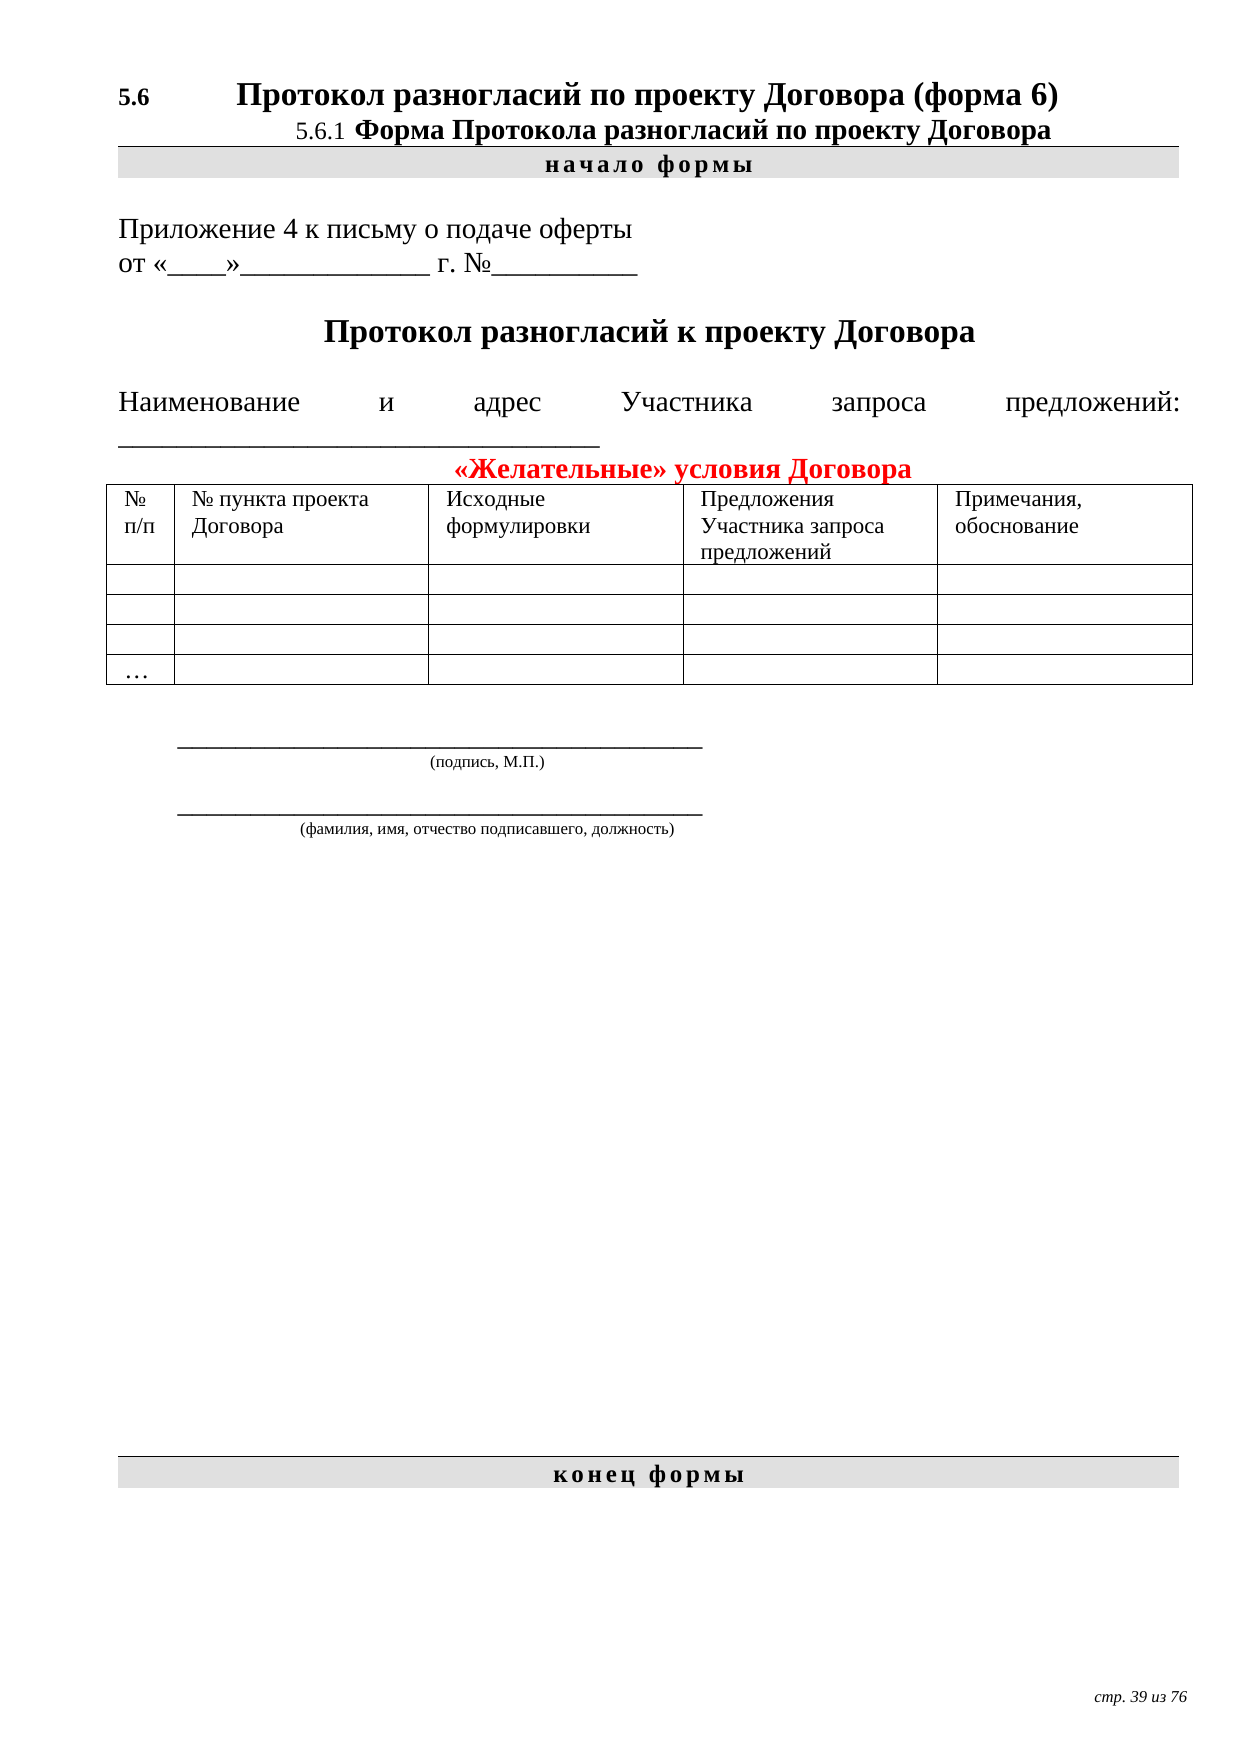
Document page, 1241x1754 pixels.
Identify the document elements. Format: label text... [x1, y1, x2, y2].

table_header Предложения Участника запроса предложений [684, 485, 937, 564]
table_cell [938, 565, 1192, 594]
table_header Исходные формулировки [429, 485, 683, 564]
table_cell [938, 625, 1192, 654]
text ____________________________________ [118, 718, 1181, 752]
table_cell [429, 595, 683, 624]
text «Желательные» условия Договора [118, 451, 1181, 484]
text конец формы [118, 1457, 1179, 1488]
table_cell [175, 565, 428, 594]
table_cell [429, 565, 683, 594]
table_cell [107, 625, 174, 654]
text Наименование и адрес Участника запроса предложений: _________________________________ [118, 384, 1181, 451]
text Протокол разногласий к проекту Договора [118, 312, 1181, 350]
table_cell … [107, 655, 174, 683]
text (фамилия, имя, отчество подписавшего, должность) [118, 819, 797, 852]
table_cell [429, 625, 683, 654]
table_cell [684, 625, 937, 654]
table_cell [175, 625, 428, 654]
table_cell [684, 595, 937, 624]
text начало формы [118, 147, 1179, 178]
text ____________________________________ [118, 785, 1181, 819]
table_cell [175, 655, 428, 683]
text Форма Протокола разногласий по проекту Договора [236, 112, 1181, 146]
table_cell [684, 565, 937, 594]
text (подпись, М.П.) [118, 752, 797, 785]
table_cell [107, 565, 174, 594]
table_cell [938, 595, 1192, 624]
table_header Примечания, обоснование [938, 485, 1192, 564]
table_header № пункта проекта Договора [175, 485, 428, 564]
table_cell [107, 595, 174, 624]
table_cell [938, 655, 1192, 683]
table_cell [684, 655, 937, 683]
table_header № п/п [107, 485, 174, 564]
table_cell [175, 595, 428, 624]
table_cell [429, 655, 683, 683]
